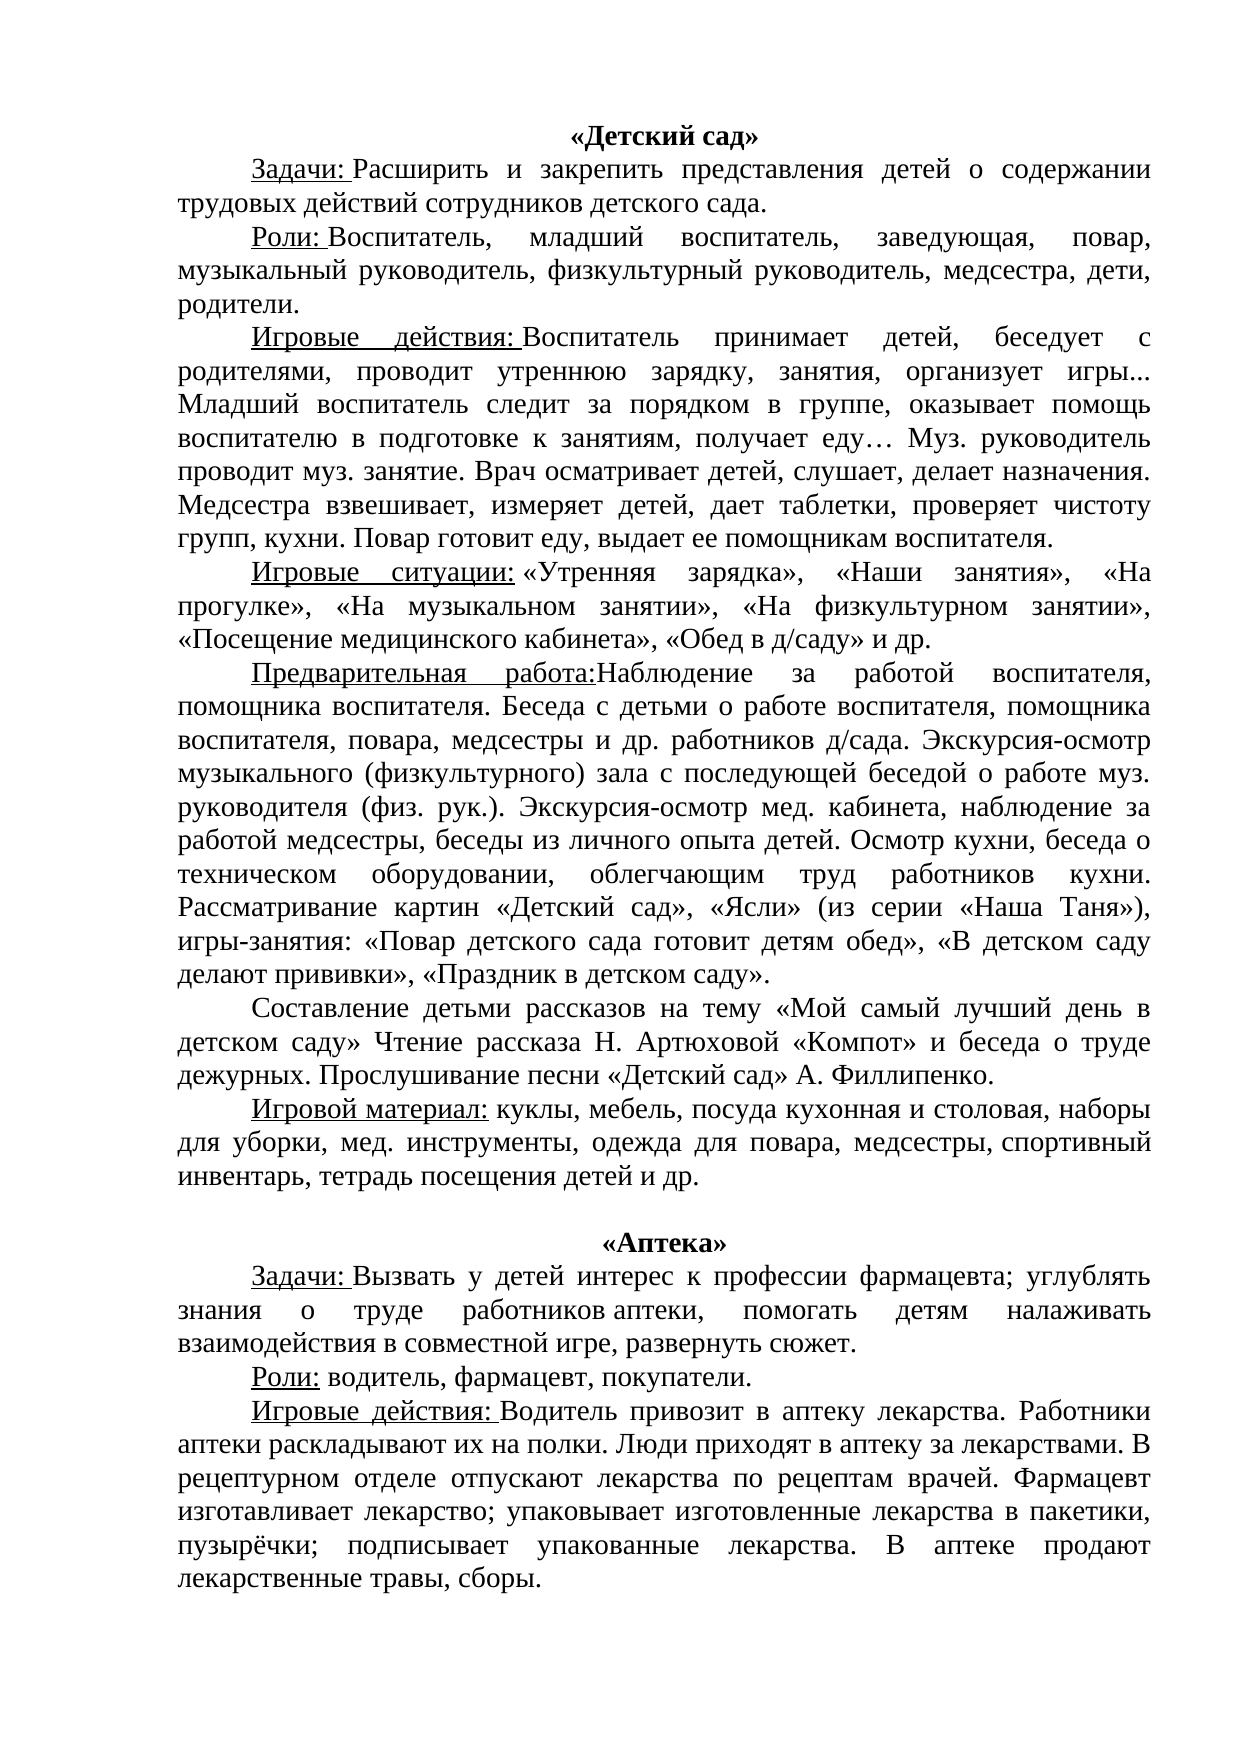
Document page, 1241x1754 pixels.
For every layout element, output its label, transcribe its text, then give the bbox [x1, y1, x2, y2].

text Составление детьми рассказов на тему «Мой самый лучший день в детском саду» Чтение рассказа Н. Артюховой «Компот» и беседа о труде дежурных. Прослушивание песни «Детский сад» А. Филлипенко. [177, 990, 1152, 1091]
text Игровые ситуации: «Утренняя зарядка», «Наши занятия», «На прогулке», «На музыкальном занятии», «На физкультурном занятии», «Посещение медицинского кабинета», «Обед в д/саду» и др. [177, 554, 1152, 655]
text «Детский сад» [177, 118, 1152, 152]
text Задачи: Вызвать у детей интерес к профессии фармацевта; углублять знания о труде работников аптеки, помогать детям налаживать взаимодействия в совместной игре, развернуть сюжет. [177, 1258, 1152, 1359]
text Роли: водитель, фармацевт, покупатели. [177, 1359, 1152, 1393]
text Игровые действия: Водитель привозит в аптеку лекарства. Работники аптеки раскладывают их на полки. Люди приходят в аптеку за лекарствами. В рецептурном отделе отпускают лекарства по рецептам врачей. Фармацевт изготавливает лекарство; упаковывает изготовленные лекарства в пакетики, пузырёчки; подписывает упакованные лекарства. В аптеке продают лекарственные травы, сборы. [177, 1393, 1152, 1594]
text Задачи: Расширить и закрепить представления детей о содержании трудовых действий сотрудников детского сада. [177, 152, 1152, 219]
text Предварительная работа:Наблюдение за работой воспитателя, помощника воспитателя. Беседа с детьми о работе воспитателя, помощника воспитателя, повара, медсестры и др. работников д/сада. Экскурсия-осмотр музыкального (физкультурного) зала с последующей беседой о работе муз. руководителя (физ. рук.). Экскурсия-осмотр мед. кабинета, наблюдение за работой медсестры, беседы из личного опыта детей. Осмотр кухни, беседа о техническом оборудовании, облегчающим труд работников кухни. Рассматривание картин «Детский сад», «Ясли» (из серии «Наша Таня»), игры-занятия: «Повар детского сада готовит детям обед», «В детском саду делают прививки», «Праздник в детском саду». [177, 655, 1152, 990]
text «Аптека» [177, 1225, 1152, 1258]
text Игровые действия: Воспитатель принимает детей, беседует с родителями, проводит утреннюю зарядку, занятия, организует игры... Младший воспитатель следит за порядком в группе, оказывает помощь воспитателю в подготовке к занятиям, получает еду… Муз. руководитель проводит муз. занятие. Врач осматривает детей, слушает, делает назначения. Медсестра взвешивает, измеряет детей, дает таблетки, проверяет чистоту групп, кухни. Повар готовит еду, выдает ее помощникам воспитателя. [177, 319, 1152, 554]
text Роли: Воспитатель, младший воспитатель, заведующая, повар, музыкальный руководитель, физкультурный руководитель, медсестра, дети, родители. [177, 219, 1152, 319]
text Игровой материал: куклы, мебель, посуда кухонная и столовая, наборы для уборки, мед. инструменты, одежда для повара, медсестры, спортивный инвентарь, тетрадь посещения детей и др. [177, 1091, 1152, 1191]
